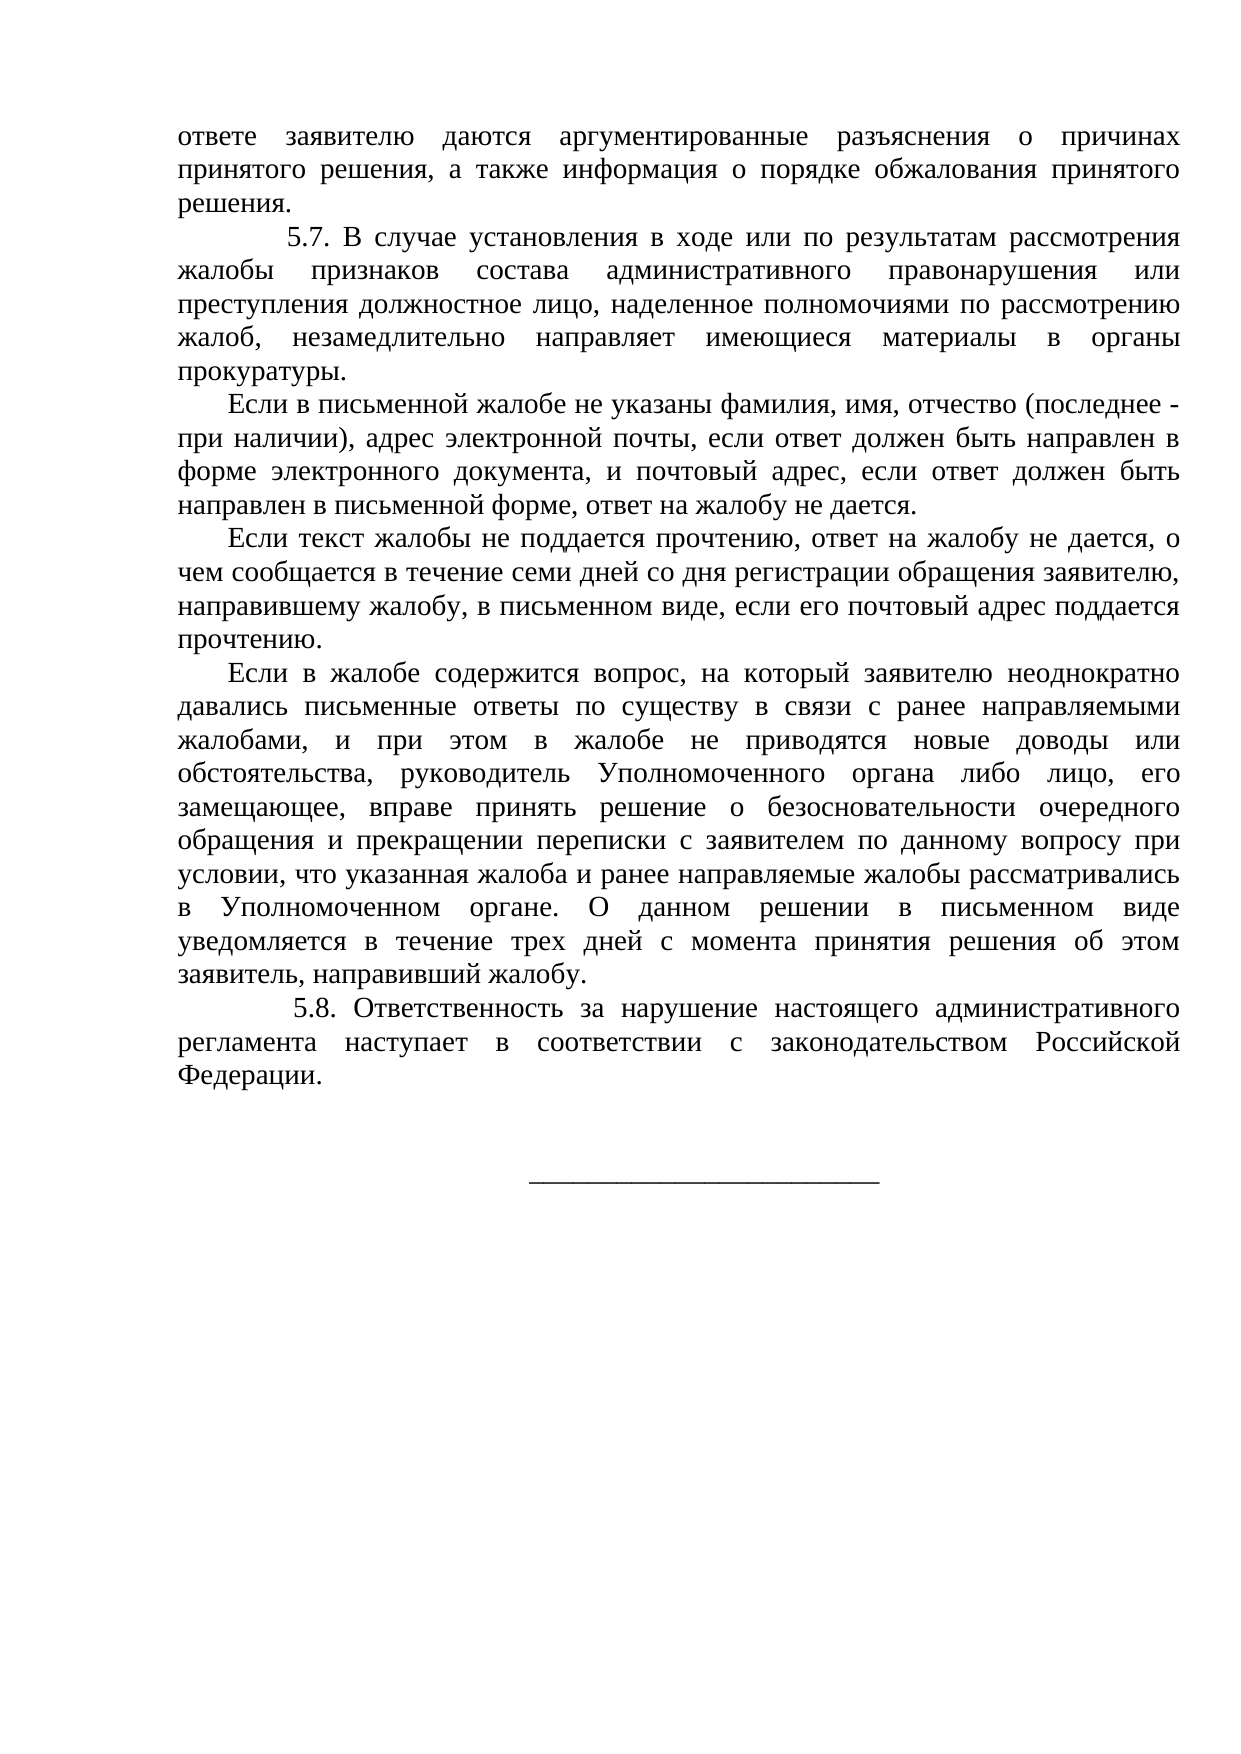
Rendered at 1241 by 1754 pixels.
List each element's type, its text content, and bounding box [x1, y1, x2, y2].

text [177, 118, 1181, 386]
text 5.8. Ответственность за нарушение настоящего административного регламента наступает в соответствии с законодательством Российской Федерации. [177, 990, 1181, 1119]
text Если в письменной жалобе не указаны фамилия, имя, отчество (последнее - при наличии), адрес электронной почты, если ответ должен быть направлен в форме электронного документа, и почтовый адрес, если ответ должен быть направлен в письменной форме, ответ на жалобу не дается. [177, 386, 1181, 521]
text Если текст жалобы не поддается прочтению, ответ на жалобу не дается, о чем сообщается в течение семи дней со дня регистрации обращения заявителю, направившему жалобу, в письменном виде, если его почтовый адрес поддается прочтению. [177, 521, 1181, 655]
text ________________________ [177, 1153, 1181, 1187]
text Если в жалобе содержится вопрос, на который заявителю неоднократно давались письменные ответы по существу в связи с ранее направляемыми жалобами, и при этом в жалобе не приводятся новые доводы или обстоятельства, руководитель Уполномоченного органа либо лицо, его замещающее, вправе принять решение о безосновательности очередного обращения и прекращении переписки с заявителем по данному вопросу при условии, что указанная жалоба и ранее направляемые жалобы рассматривались в Уполномоченном органе. О данном решении в письменном виде уведомляется в течение трех дней с момента принятия решения об этом заявитель, направивший жалобу. [177, 655, 1181, 990]
